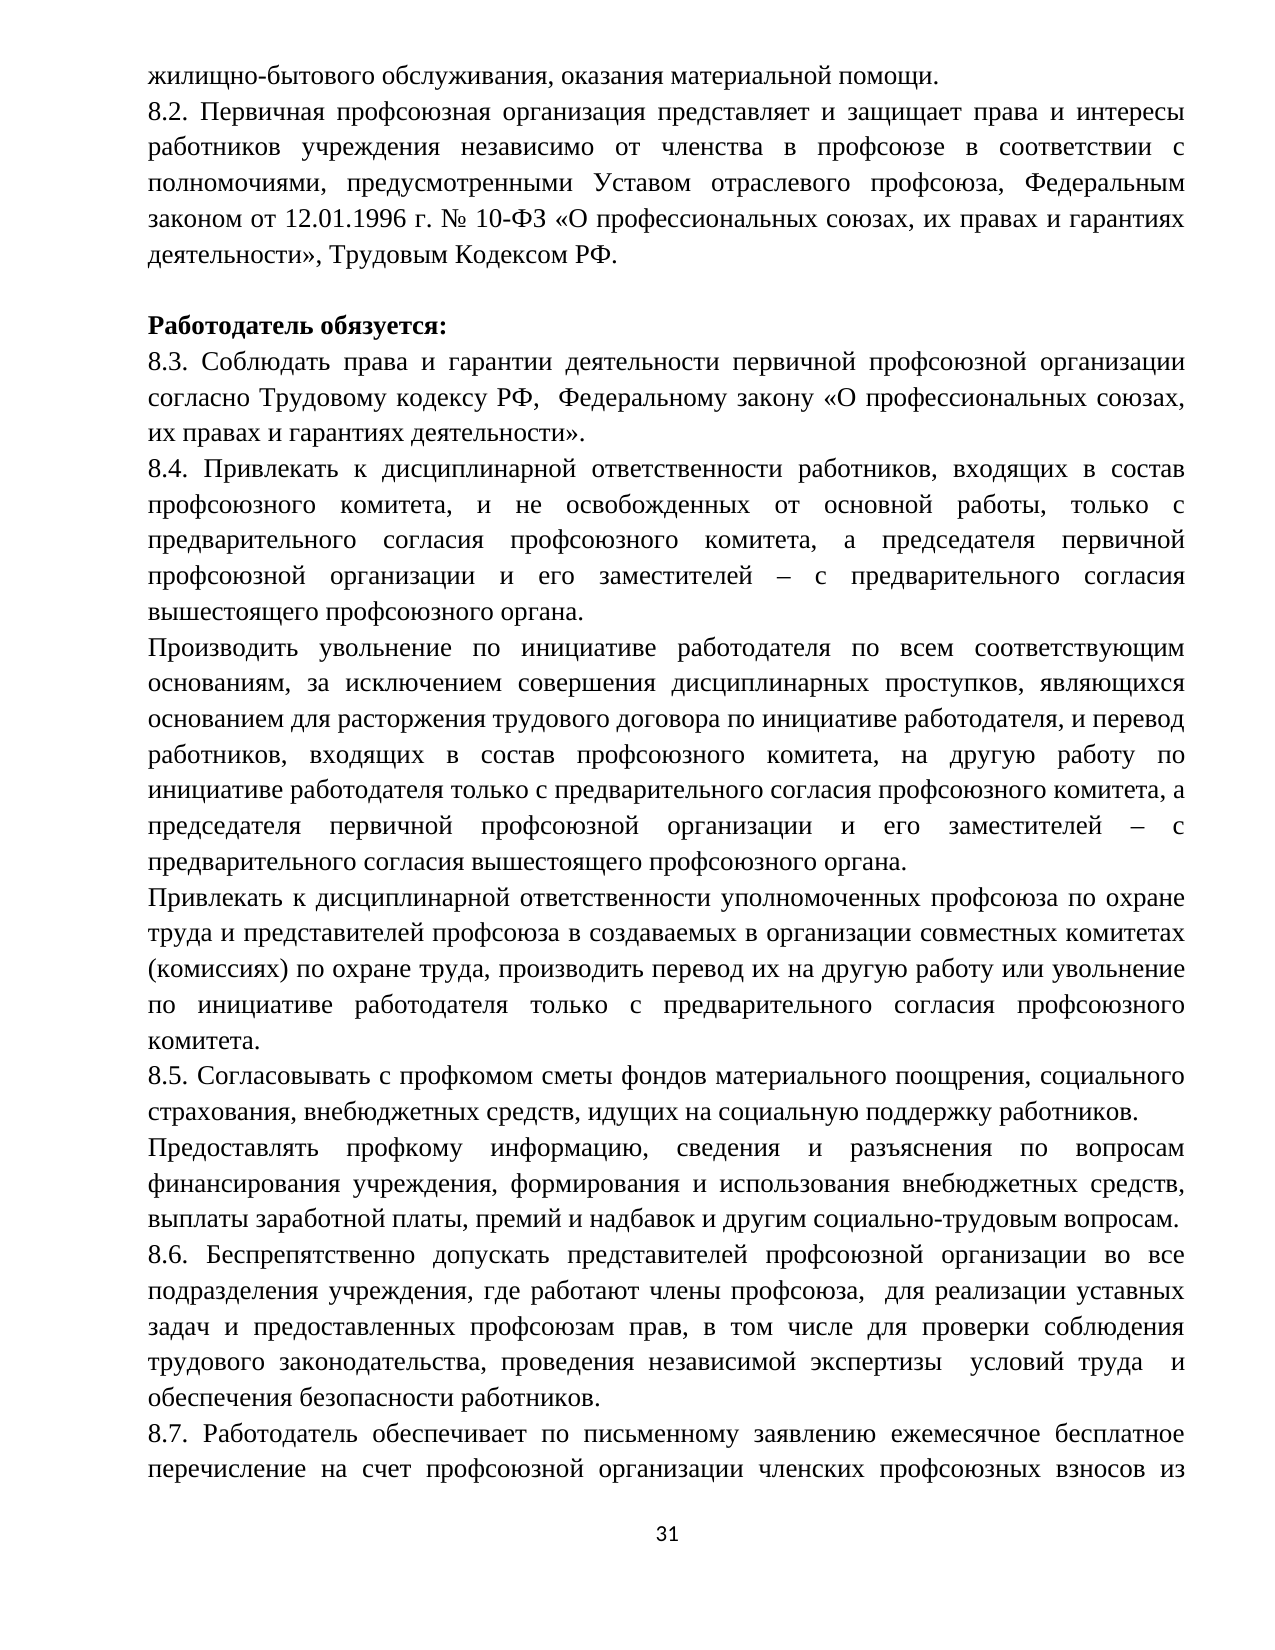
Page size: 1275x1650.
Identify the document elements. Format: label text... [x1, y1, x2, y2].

text 8.5. Согласовывать с профкомом сметы фондов материального поощрения, социального страхования, внебюджетных средств, идущих на социальную поддержку работников. [148, 1059, 1186, 1126]
text Предоставлять профкому информацию, сведения и разъяснения по вопросам финансирования учреждения, формирования и использования внебюджетных средств, выплаты заработной платы, премий и надбавок и другим социально-трудовым вопросам. [148, 1131, 1186, 1233]
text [148, 59, 1186, 90]
text 8.3. Соблюдать права и гарантии деятельности первичной профсоюзной организации согласно Трудовому кодексу РФ, Федеральному закону «О профессиональных союзах, их правах и гарантиях деятельности». [148, 345, 1186, 447]
text 8.2. Первичная профсоюзная организация представляет и защищает права и интересы работников учреждения независимо от членства в профсоюзе в соответствии с полномочиями, предусмотренными Уставом отраслевого профсоюза, Федеральным законом от 12.01.1996 г. № 10-ФЗ «О профессиональных союзах, их правах и гарантиях деятельности», Трудовым Кодексом РФ. [148, 95, 1186, 269]
text Производить увольнение по инициативе работодателя по всем соответствующим основаниям, за исключением совершения дисциплинарных проступков, являющихся основанием для расторжения трудового договора по инициативе работодателя, и перевод работников, входящих в состав профсоюзного комитета, на другую работу по инициативе работодателя только с предварительного согласия профсоюзного комитета, а председателя первичной профсоюзной организации и его заместителей – с предварительного согласия вышестоящего профсоюзного органа. [148, 631, 1186, 876]
text Работодатель обязуется: [148, 309, 1186, 340]
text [148, 1417, 1186, 1484]
text 8.4. Привлекать к дисциплинарной ответственности работников, входящих в состав профсоюзного комитета, и не освобожденных от основной работы, только с предварительного согласия профсоюзного комитета, а председателя первичной профсоюзной организации и его заместителей – с предварительного согласия вышестоящего профсоюзного органа. [148, 452, 1186, 626]
text 8.6. Беспрепятственно допускать представителей профсоюзной организации во все подразделения учреждения, где работают члены профсоюза, для реализации уставных задач и предоставленных профсоюзам прав, в том числе для проверки соблюдения трудового законодательства, проведения независимой экспертизы условий труда и обеспечения безопасности работников. [148, 1238, 1186, 1412]
text Привлекать к дисциплинарной ответственности уполномоченных профсоюза по охране труда и представителей профсоюза в создаваемых в организации совместных комитетах (комиссиях) по охране труда, производить перевод их на другую работу или увольнение по инициативе работодателя только с предварительного согласия профсоюзного комитета. [148, 881, 1186, 1055]
